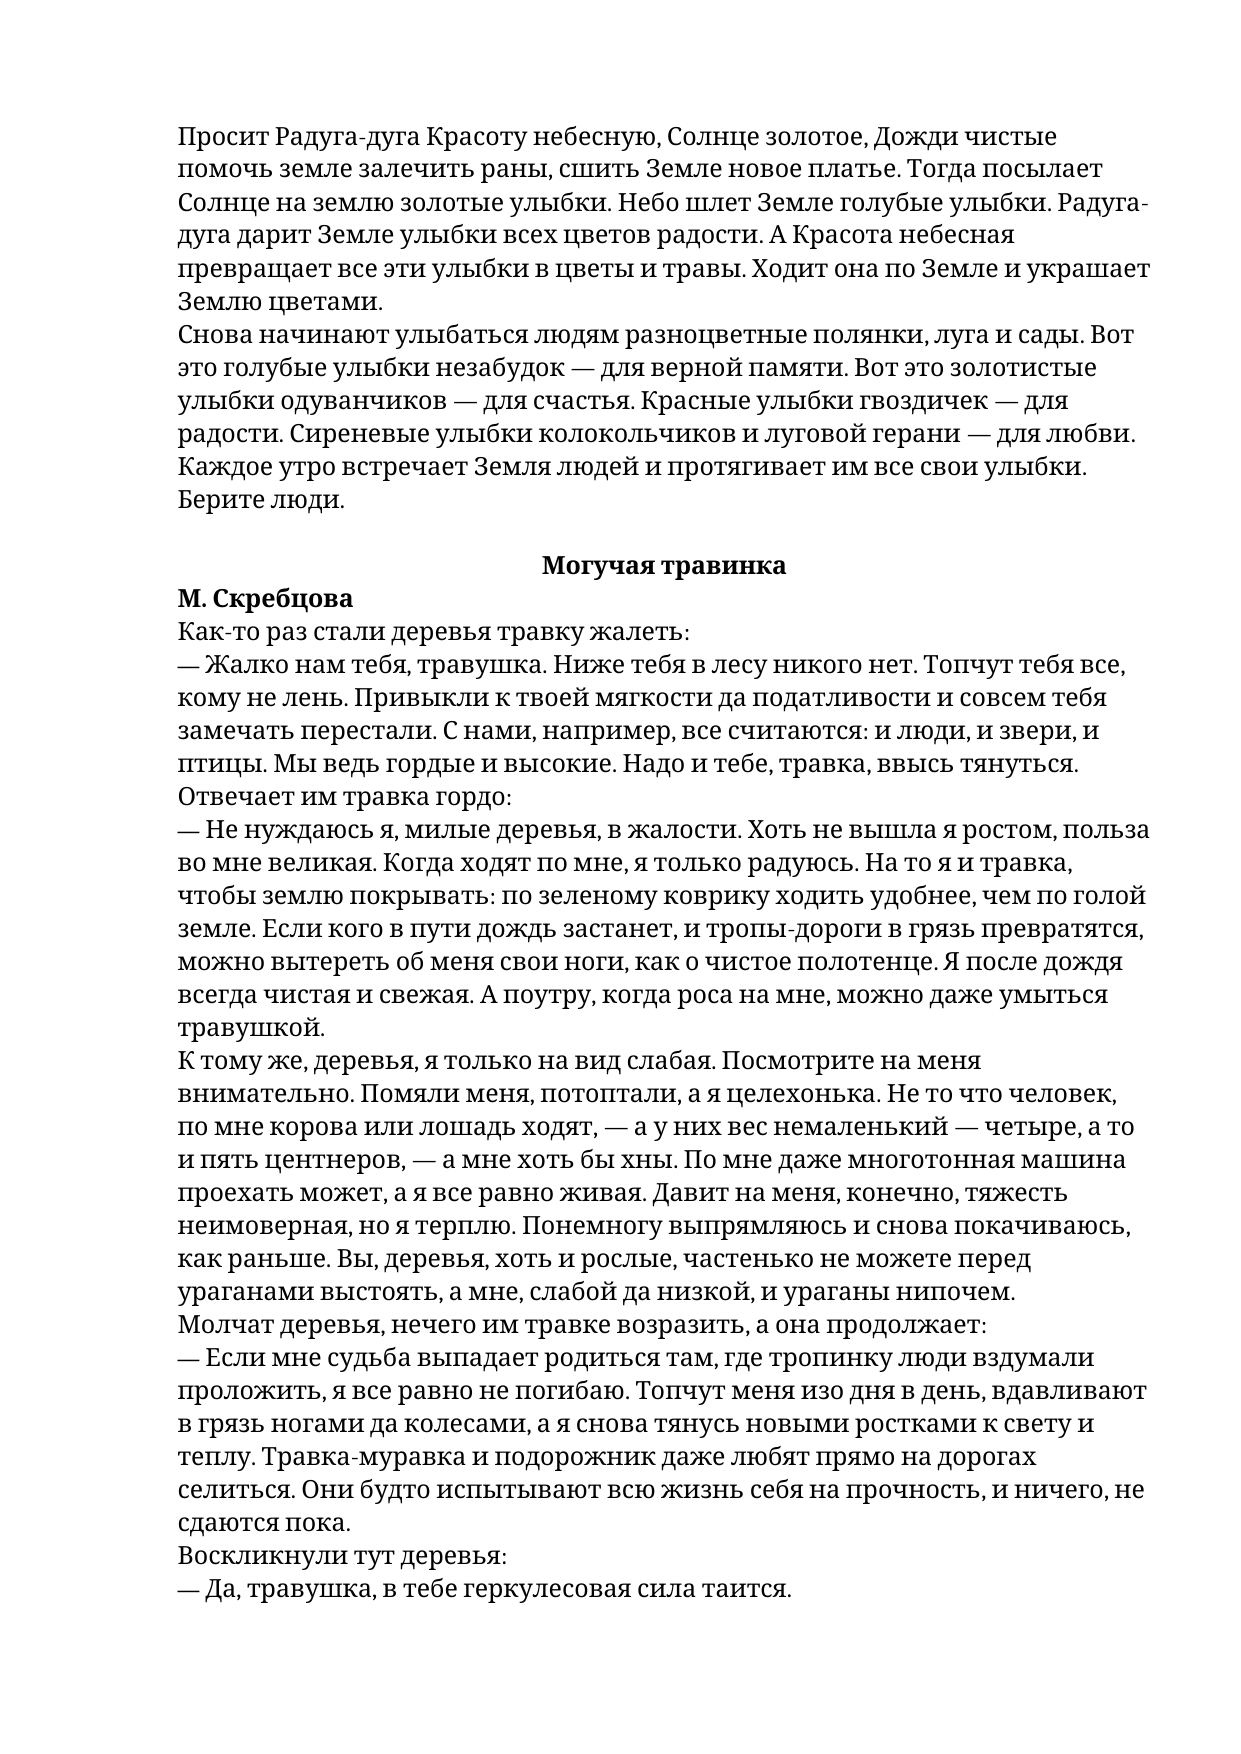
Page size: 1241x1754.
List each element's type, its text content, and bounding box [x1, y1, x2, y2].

text Снова начинают улыбаться людям разноцветные полянки, луга и сады. Вот это голубые улыбки незабудок — для верной памяти. Вот это золотистые улыбки одуванчиков — для счастья. Красные улыбки гвоздичек — для радости. Сиреневые улыбки колокольчиков и луговой герани — для любви. Каждое утро встречает Земля людей и протягивает им все свои улыбки. Берите люди. [177, 316, 1152, 514]
text Просит Радуга-дуга Красоту небесную, Солнце золотое, Дожди чистые помочь земле залечить раны, сшить Земле новое платье. Тогда посылает Солнце на землю золотые улыбки. Небо шлет Земле голубые улыбки. Радуга-дуга дарит Земле улыбки всех цветов радости. А Красота небесная превращает все эти улыбки в цветы и травы. Ходит она по Земле и украшает Землю цветами. [177, 118, 1152, 316]
text М. Скребцова [177, 580, 1152, 613]
text — Да, травушка, в тебе геркулесовая сила таится. [177, 1571, 1152, 1604]
text Могучая травинка [177, 547, 1152, 580]
text — Не нуждаюсь я, милые деревья, в жалости. Хоть не вышла я ростом, польза во мне великая. Когда ходят по мне, я только радуюсь. На то я и травка, чтобы землю покрывать: по зеленому коврику ходить удобнее, чем по голой земле. Если кого в пути дождь застанет, и тропы-дороги в грязь превратятся, можно вытереть об меня свои ноги, как о чистое полотенце. Я после дождя всегда чистая и свежая. А поутру, когда роса на мне, можно даже умыться травушкой. [177, 812, 1152, 1043]
text К тому же, деревья, я только на вид слабая. Посмотрите на меня внимательно. Помяли меня, потоптали, а я целехонька. Не то что человек, по мне корова или лошадь ходят, — а у них вес немаленький — четыре, а то и пять центнеров, — а мне хоть бы хны. По мне даже многотонная машина проехать может, а я все равно живая. Давит на меня, конечно, тяжесть неимоверная, но я терплю. Понемногу выпрямляюсь и снова покачиваюсь, как раньше. Вы, деревья, хоть и рослые, частенько не можете перед ураганами выстоять, а мне, слабой да низкой, и ураганы нипочем. [177, 1043, 1152, 1307]
text Как-то раз стали деревья травку жалеть: [177, 613, 1152, 646]
text Воскликнули тут деревья: [177, 1538, 1152, 1571]
text — Жалко нам тебя, травушка. Ниже тебя в лесу никого нет. Топчут тебя все, кому не лень. Привыкли к твоей мягкости да податливости и совсем тебя замечать перестали. С нами, например, все считаются: и люди, и звери, и птицы. Мы ведь гордые и высокие. Надо и тебе, травка, ввысь тянуться. [177, 646, 1152, 778]
text Отвечает им травка гордо: [177, 778, 1152, 812]
text Молчат деревья, нечего им травке возразить, а она продолжает: [177, 1307, 1152, 1340]
text — Если мне судьба выпадает родиться там, где тропинку люди вздумали проложить, я все равно не погибаю. Топчут меня изо дня в день, вдавливают в грязь ногами да колесами, а я снова тянусь новыми ростками к свету и теплу. Травка-муравка и подорожник даже любят прямо на дорогах селиться. Они будто испытывают всю жизнь себя на прочность, и ничего, не сдаются пока. [177, 1340, 1152, 1538]
